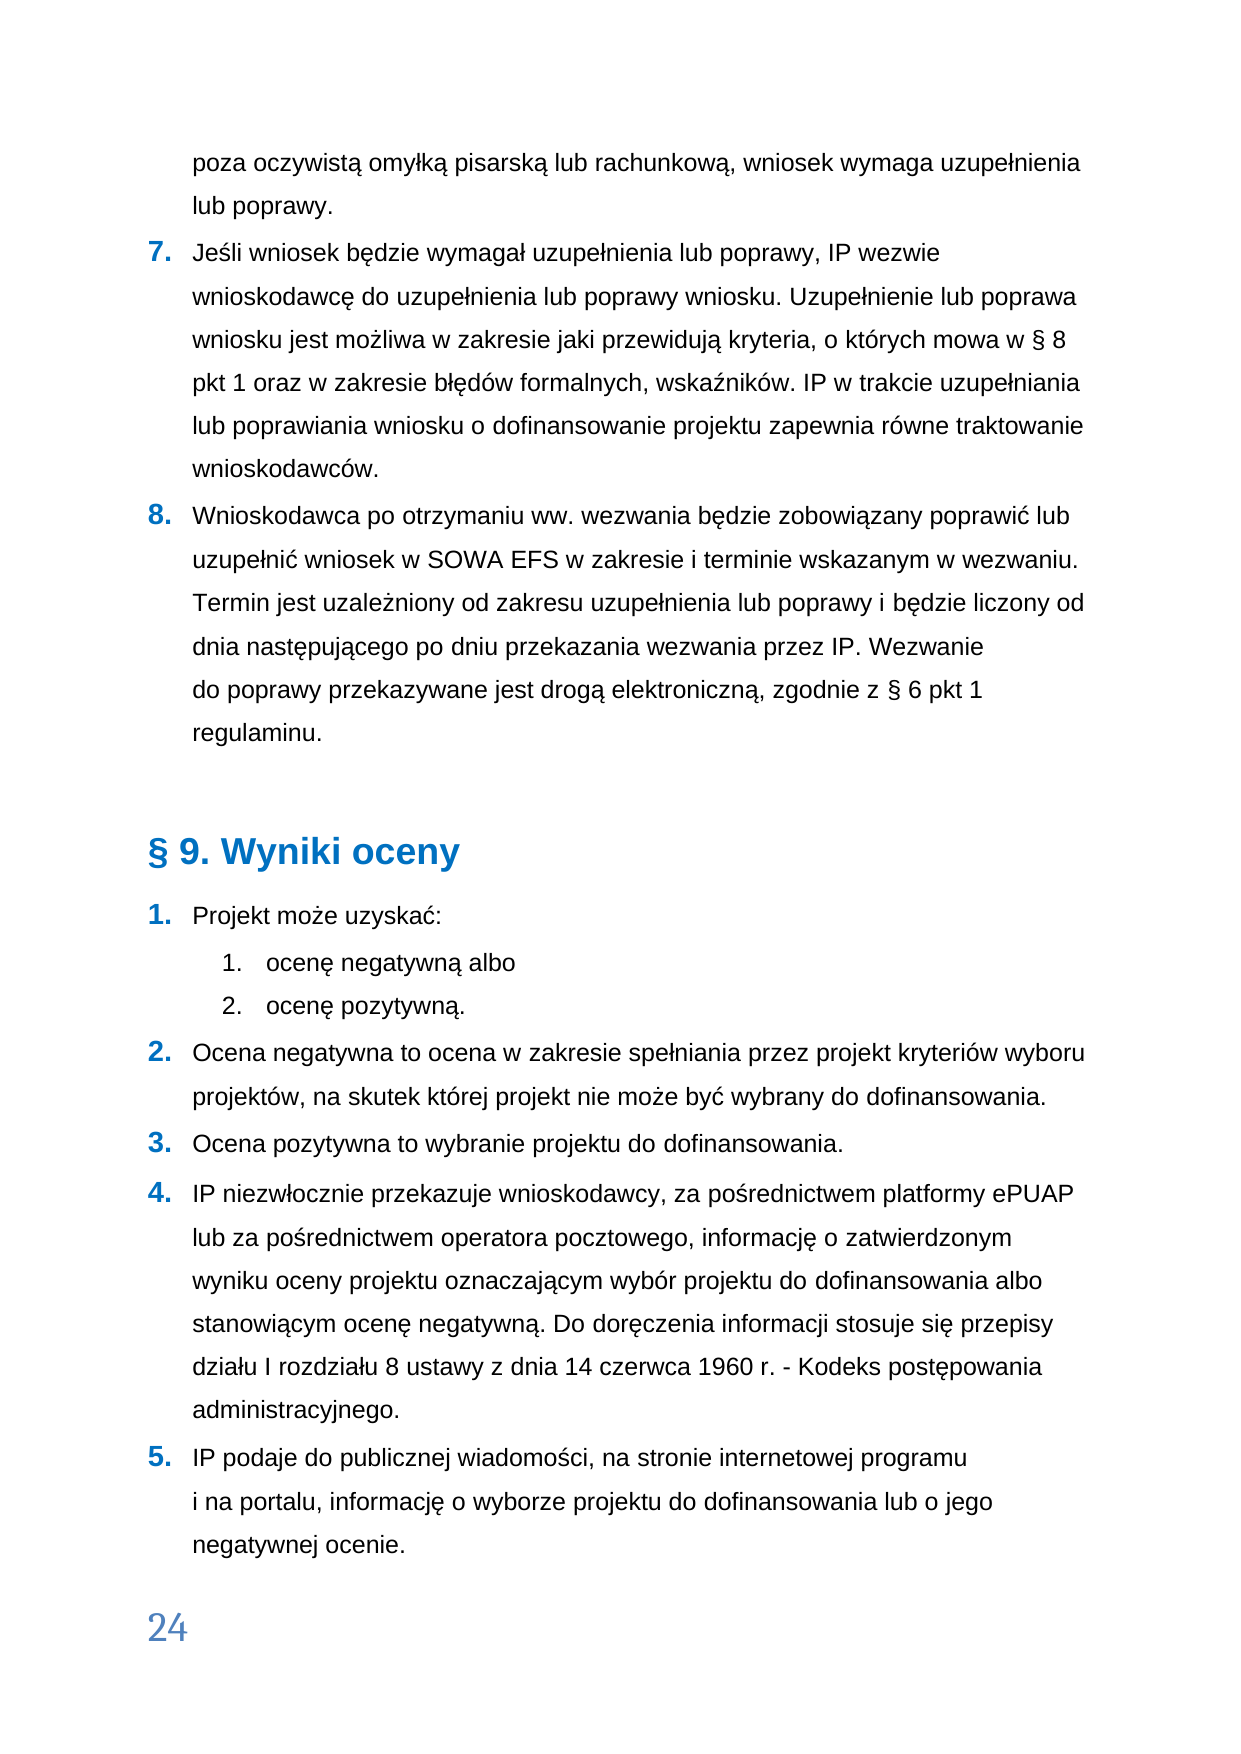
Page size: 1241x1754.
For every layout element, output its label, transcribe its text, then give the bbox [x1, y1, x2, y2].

list ocenę pozytywną. [222, 991, 1093, 1019]
list IP podaje do publicznej wiadomości, na stronie internetowej programu i na portalu, informację o wyborze projektu do dofinansowania lub o jego negatywnej ocenie. [148, 1439, 1093, 1558]
list Ocena negatywna to ocena w zakresie spełniania przez projekt kryteriów wyboru projektów, na skutek której projekt nie może być wybrany do dofinansowania. [148, 1034, 1093, 1110]
list Ocena pozytywna to wybranie projektu do dofinansowania. [148, 1125, 1093, 1158]
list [148, 148, 1093, 219]
list Wnioskodawca po otrzymaniu ww. wezwania będzie zobowiązany poprawić lub uzupełnić wniosek w SOWA EFS w zakresie i terminie wskazanym w wezwaniu. Termin jest uzależniony od zakresu uzupełnienia lub poprawy i będzie liczony od dnia następującego po dniu przekazania wezwania przez IP. Wezwanie do poprawy przekazywane jest drogą elektroniczną, zgodnie z § 6 pkt 1 regulaminu. [148, 497, 1093, 747]
list Jeśli wniosek będzie wymagał uzupełnienia lub poprawy, IP wezwie wnioskodawcę do uzupełnienia lub poprawy wniosku. Uzupełnienie lub poprawa wniosku jest możliwa w zakresie jaki przewidują kryteria, o których mowa w § 8 pkt 1 oraz w zakresie błędów formalnych, wskaźników. IP w trakcie uzupełniania lub poprawiania wniosku o dofinansowanie projektu zapewnia równe traktowanie wnioskodawców. [148, 234, 1093, 483]
list ocenę negatywną albo [222, 947, 1093, 976]
list IP niezwłocznie przekazuje wnioskodawcy, za pośrednictwem platformy ePUAP lub za pośrednictwem operatora pocztowego, informację o zatwierdzonym wyniku oceny projektu oznaczającym wybór projektu do dofinansowania albo stanowiącym ocenę negatywną. Do doręczenia informacji stosuje się przepisy działu I rozdziału 8 ustawy z dnia 14 czerwca 1960 r. - Kodeks postępowania administracyjnego. [148, 1175, 1093, 1424]
list Projekt może uzyskać: [148, 897, 1093, 931]
subtitle § 9. Wyniki oceny [148, 829, 1093, 872]
